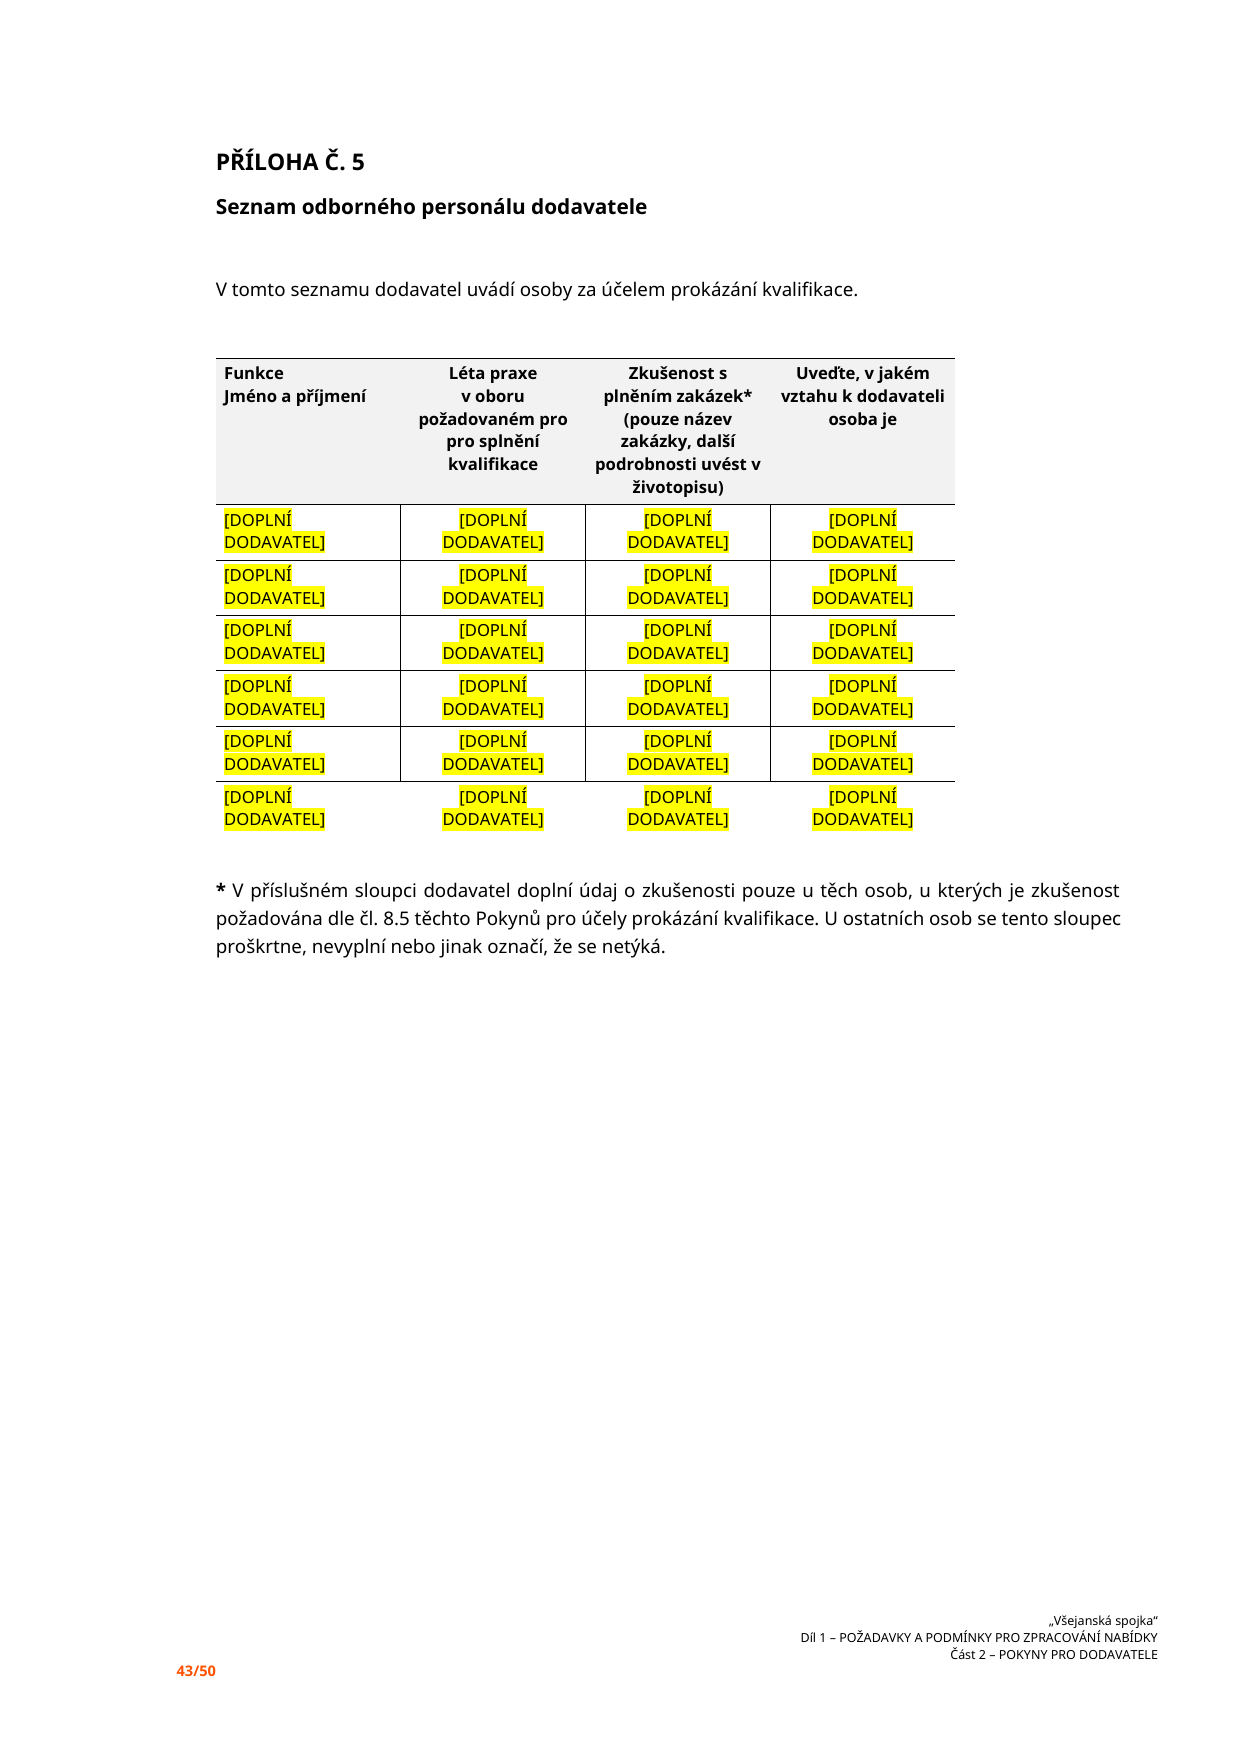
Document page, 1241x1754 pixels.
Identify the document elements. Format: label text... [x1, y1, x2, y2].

table_cell [DOPLNÍ DODAVATEL] [771, 616, 955, 670]
text V tomto seznamu dodavatel uvádí osoby za účelem prokázání kvalifikace. [216, 277, 1122, 302]
text * V příslušném sloupci dodavatel doplní údaj o zkušenosti pouze u těch osob, u kterých je zkušenost požadována dle čl. 8.5 těchto Pokynů pro účely prokázání kvalifikace. U ostatních osob se tento sloupec proškrtne, nevyplní nebo jinak označí, že se netýká. [216, 877, 1122, 959]
table_header Léta praxe v oboru požadovaném pro pro splnění kvalifikace [401, 359, 585, 504]
table_cell [DOPLNÍ DODAVATEL] [771, 505, 955, 559]
table_cell [DOPLNÍ DODAVATEL] [586, 727, 770, 781]
table_cell [DOPLNÍ DODAVATEL] [585, 782, 770, 837]
text Příloha č. 5 [216, 146, 1122, 177]
table_cell [DOPLNÍ DODAVATEL] [401, 561, 585, 615]
table_cell [DOPLNÍ DODAVATEL] [771, 727, 955, 781]
table_cell [DOPLNÍ DODAVATEL] [216, 505, 400, 559]
table_cell [DOPLNÍ DODAVATEL] [401, 727, 585, 781]
table_cell [DOPLNÍ DODAVATEL] [216, 727, 400, 781]
table_cell [DOPLNÍ DODAVATEL] [586, 616, 770, 670]
table_cell [DOPLNÍ DODAVATEL] [216, 561, 400, 615]
table_cell [DOPLNÍ DODAVATEL] [401, 671, 585, 726]
text Seznam odborného personálu dodavatele [216, 192, 1122, 221]
table_cell [DOPLNÍ DODAVATEL] [216, 782, 401, 837]
table_cell [DOPLNÍ DODAVATEL] [770, 782, 955, 837]
table_cell [DOPLNÍ DODAVATEL] [216, 616, 400, 670]
table_cell [DOPLNÍ DODAVATEL] [586, 561, 770, 615]
table_cell [DOPLNÍ DODAVATEL] [216, 671, 400, 726]
table_cell [DOPLNÍ DODAVATEL] [401, 782, 585, 837]
table_cell [DOPLNÍ DODAVATEL] [401, 616, 585, 670]
table_header Zkušenost s plněním zakázek* (pouze název zakázky, další podrobnosti uvést v životopisu) [585, 359, 770, 504]
table_cell [DOPLNÍ DODAVATEL] [586, 671, 770, 726]
table_cell [DOPLNÍ DODAVATEL] [771, 561, 955, 615]
table_header Funkce Jméno a příjmení [216, 359, 401, 504]
table_cell [DOPLNÍ DODAVATEL] [586, 505, 770, 559]
table_cell [DOPLNÍ DODAVATEL] [771, 671, 955, 726]
table_cell [DOPLNÍ DODAVATEL] [401, 505, 585, 559]
table_header Uveďte, v jakém vztahu k dodavateli osoba je [770, 359, 955, 504]
